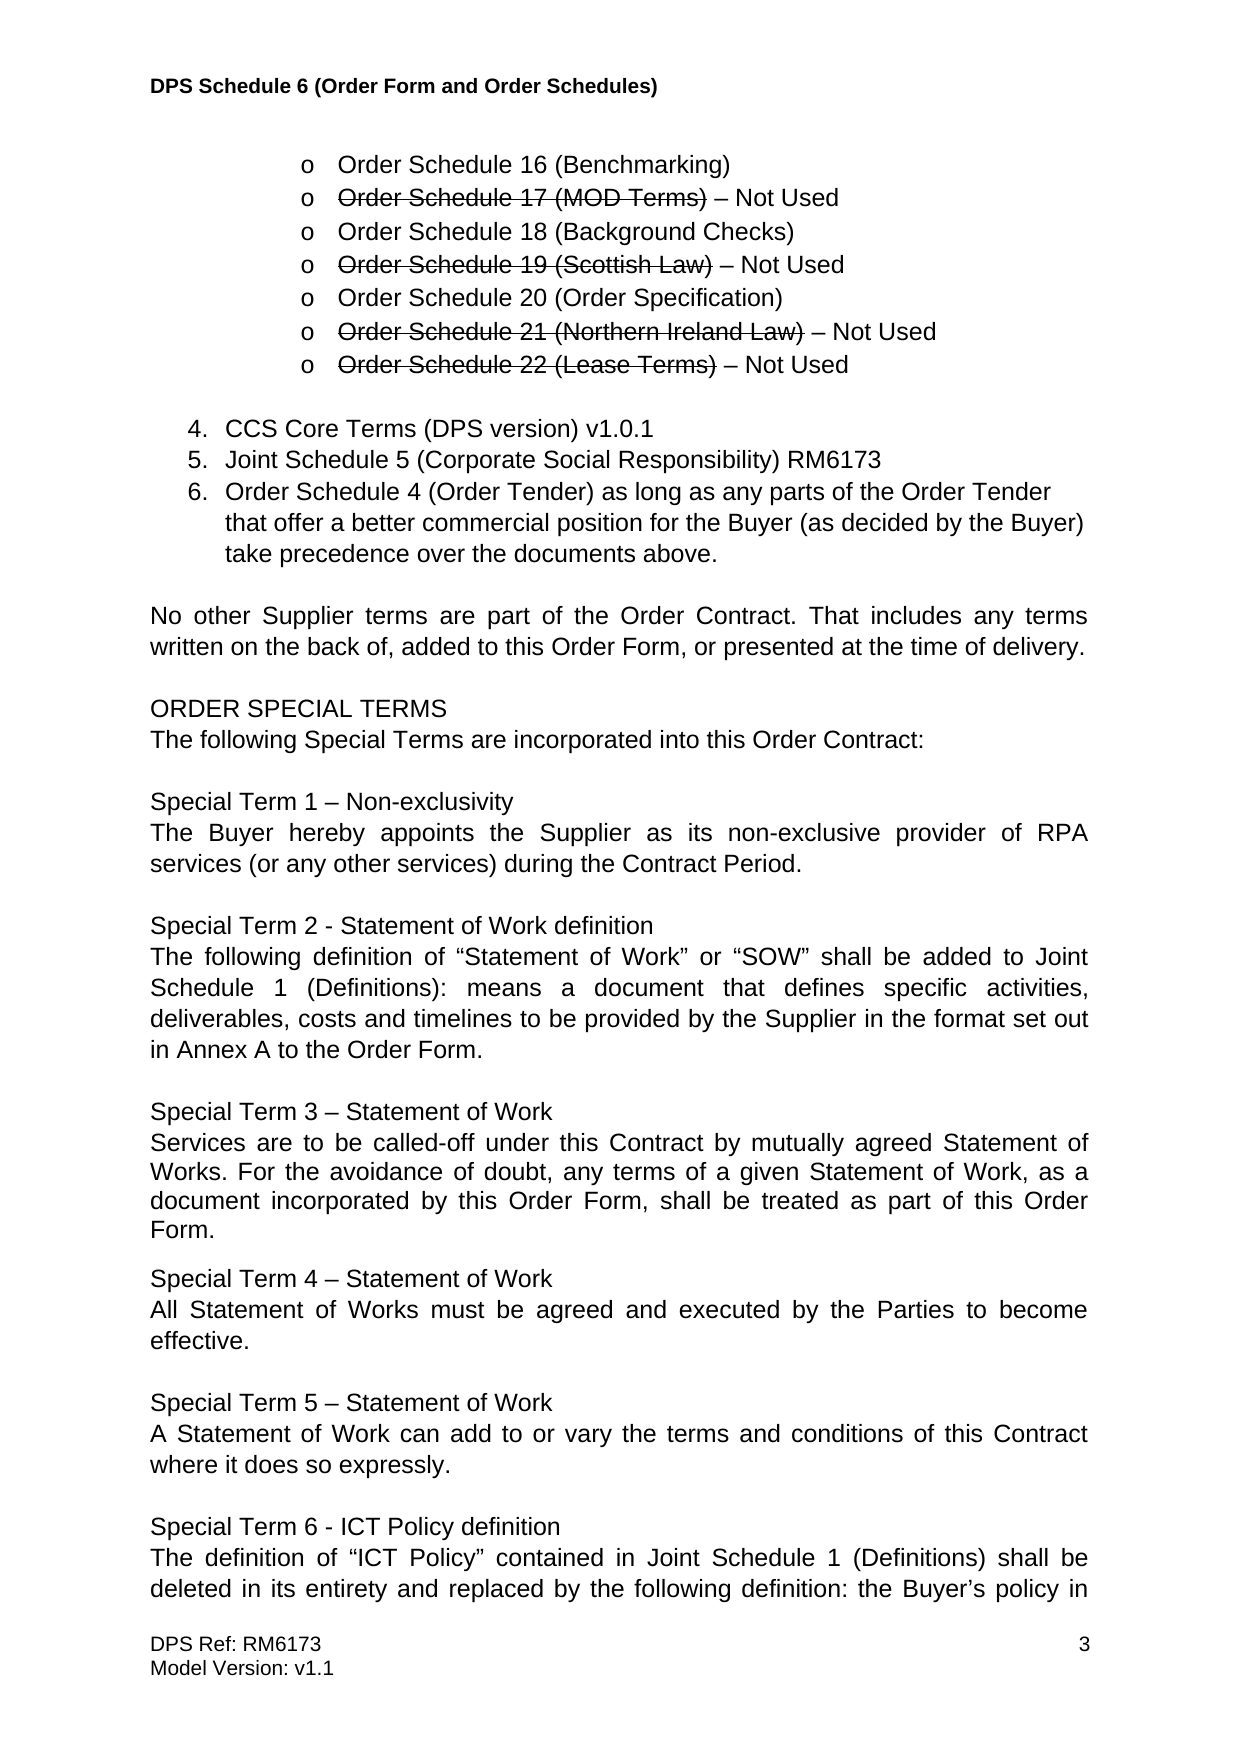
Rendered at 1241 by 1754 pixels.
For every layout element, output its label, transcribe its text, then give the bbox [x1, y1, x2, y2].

list Order Schedule 17 (MOD Terms) – Not Used [300, 183, 1090, 214]
text No other Supplier terms are part of the Order Contract. That includes any terms written on the back of, added to this Order Form, or presented at the time of delivery. [150, 601, 1090, 660]
text All Statement of Works must be agreed and executed by the Parties to become effective. [150, 1295, 1090, 1355]
list Order Schedule 18 (Background Checks) [300, 217, 1090, 248]
list Order Schedule 20 (Order Specification) [300, 283, 1090, 314]
text Special Term 2 - Statement of Work definition [150, 911, 1090, 940]
list Joint Schedule 5 (Corporate Social Responsibility) RM6173 [187, 445, 1090, 474]
text Special Term 4 – Statement of Work [150, 1264, 1090, 1293]
list Order Schedule 22 (Lease Terms) – Not Used [300, 350, 1090, 381]
text Special Term 1 – Non-exclusivity [150, 787, 1090, 816]
list Order Schedule 4 (Order Tender) as long as any parts of the Order Tender that offer a better commercial position for the Buyer (as decided by the Buyer) take precedence over the documents above. [187, 476, 1090, 567]
text Special Term 5 – Statement of Work [150, 1388, 1090, 1417]
text Special Term 3 – Statement of Work [150, 1097, 1090, 1126]
text The following Special Terms are incorporated into this Order Contract: [150, 725, 1090, 753]
text The Buyer hereby appoints the Supplier as its non-exclusive provider of RPA services (or any other services) during the Contract Period. [150, 818, 1090, 878]
text ORDER SPECIAL TERMS [150, 694, 1090, 722]
text A Statement of Work can add to or vary the terms and conditions of this Contract where it does so expressly. [150, 1419, 1090, 1479]
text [150, 1543, 1090, 1602]
list Order Schedule 21 (Northern Ireland Law) – Not Used [300, 317, 1090, 348]
list Order Schedule 19 (Scottish Law) – Not Used [300, 250, 1090, 281]
text Services are to be called-off under this Contract by mutually agreed Statement of Works. For the avoidance of doubt, any terms of a given Statement of Work, as a document incorporated by this Order Form, shall be treated as part of this Order Form. [150, 1128, 1090, 1243]
text Special Term 6 - ICT Policy definition [150, 1512, 1090, 1540]
text The following definition of “Statement of Work” or “SOW” shall be added to Joint Schedule 1 (Definitions): means a document that defines specific activities, deliverables, costs and timelines to be provided by the Supplier in the format set out in Annex A to the Order Form. [150, 942, 1090, 1064]
list Order Schedule 16 (Benchmarking) [300, 150, 1090, 181]
list CCS Core Terms (DPS version) v1.0.1 [187, 414, 1090, 443]
